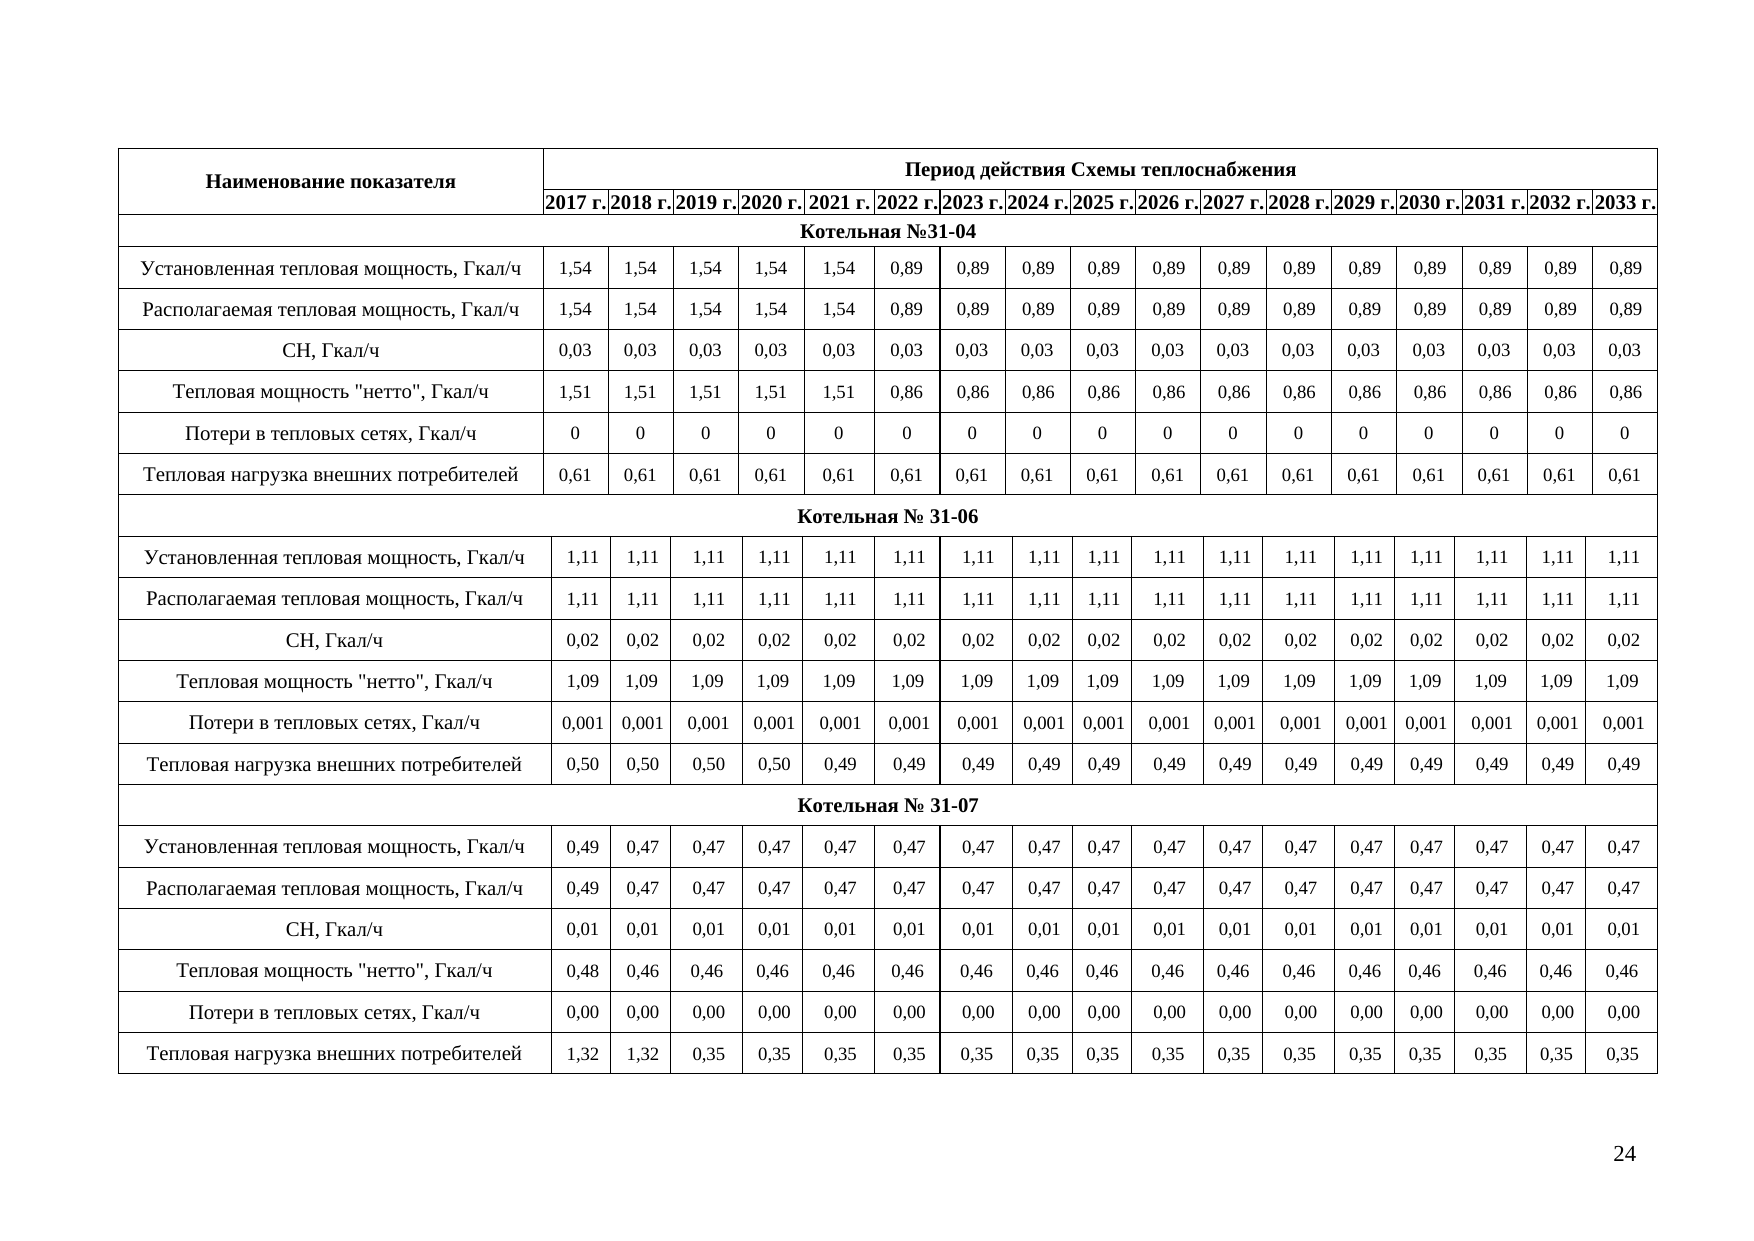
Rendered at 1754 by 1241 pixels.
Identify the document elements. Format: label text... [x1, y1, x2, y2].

table_cell 0,61 [609, 454, 673, 494]
table_cell 0,02 [1586, 620, 1657, 660]
table_cell 0,001 [803, 702, 874, 742]
table_cell 0 [674, 413, 738, 453]
table_cell 1,11 [1204, 537, 1262, 577]
table_cell 0,00 [1335, 992, 1394, 1032]
table_cell 0,35 [1455, 1033, 1526, 1073]
table_cell 0,86 [1463, 371, 1527, 412]
table_cell 0,01 [1527, 909, 1585, 949]
table_cell 0,46 [743, 950, 802, 991]
table_cell 1,54 [674, 289, 738, 329]
table_cell 0,35 [1263, 1033, 1334, 1073]
table_cell 0,49 [1013, 744, 1072, 784]
table_cell 0,89 [1071, 289, 1135, 329]
table_cell 0,03 [739, 330, 804, 370]
table_cell 0,89 [875, 289, 939, 329]
table_cell 0,49 [1455, 744, 1526, 784]
table_cell 0,35 [1335, 1033, 1394, 1073]
table_cell 0,86 [1201, 371, 1266, 412]
table_cell 0,47 [803, 826, 874, 867]
table_cell 1,54 [739, 289, 804, 329]
table_cell 0,01 [1013, 909, 1072, 949]
table_cell 0 [544, 413, 608, 453]
table_cell 0,86 [875, 371, 939, 412]
table_cell 1,09 [1263, 661, 1334, 701]
table_cell 1,09 [1527, 661, 1585, 701]
table_cell 0,61 [674, 454, 738, 494]
table_cell 0,001 [743, 702, 802, 742]
table_cell 0,47 [743, 826, 802, 867]
table_cell Котельная № 31-07 [119, 785, 1657, 825]
table_cell СН, Гкал/ч [119, 909, 551, 949]
table_cell 2024 г. [1006, 190, 1070, 214]
table_cell 0,49 [1204, 744, 1262, 784]
table_cell 0,00 [743, 992, 802, 1032]
table_cell 0,89 [1397, 289, 1462, 329]
table_cell 0,47 [1455, 826, 1526, 867]
table_cell 0,01 [1073, 909, 1131, 949]
table_cell 0,001 [1335, 702, 1394, 742]
table_cell 0,89 [875, 247, 939, 288]
table_cell 0,89 [941, 289, 1005, 329]
table_cell 0,03 [875, 330, 939, 370]
table_cell 1,54 [739, 247, 804, 288]
table_cell 0,89 [1071, 247, 1135, 288]
table_cell 1,09 [941, 661, 1012, 701]
table_cell 1,11 [611, 537, 670, 577]
table_cell 0,02 [1335, 620, 1394, 660]
table_cell 0,00 [1395, 992, 1454, 1032]
table_cell 0,03 [1201, 330, 1266, 370]
table_cell 1,51 [674, 371, 738, 412]
table_cell 0,00 [1204, 992, 1262, 1032]
table_cell Тепловая мощность "нетто", Гкал/ч [119, 661, 551, 701]
table_cell 1,09 [1013, 661, 1072, 701]
table_cell 0,47 [611, 826, 670, 867]
table_cell 1,09 [1204, 661, 1262, 701]
table_cell 0,47 [803, 868, 874, 908]
table_cell Потери в тепловых сетях, Гкал/ч [119, 992, 551, 1032]
table_cell 0,35 [1204, 1033, 1262, 1073]
table_cell 0,89 [1201, 247, 1266, 288]
table_cell 0,46 [611, 950, 670, 991]
table_cell 0,89 [1136, 247, 1200, 288]
table_cell 0,00 [941, 992, 1012, 1032]
table_cell 1,09 [1073, 661, 1131, 701]
table_cell 0,49 [1132, 744, 1203, 784]
table_cell 0,02 [1455, 620, 1526, 660]
table_cell 0,61 [544, 454, 608, 494]
table_cell 0,47 [1263, 826, 1334, 867]
table_cell 1,09 [803, 661, 874, 701]
table_cell 0,35 [875, 1033, 939, 1073]
table_cell 0,00 [552, 992, 610, 1032]
table_cell 1,54 [609, 289, 673, 329]
table_cell 0,47 [1013, 826, 1072, 867]
table_cell 0,02 [552, 620, 610, 660]
table_cell 0,001 [1013, 702, 1072, 742]
table_cell 0,61 [1463, 454, 1527, 494]
table_cell 1,11 [1073, 578, 1131, 618]
table_cell 0,47 [875, 826, 939, 867]
table_cell 0,01 [1455, 909, 1526, 949]
table_cell Тепловая нагрузка внешних потребителей [119, 744, 551, 784]
table_cell 0,001 [1455, 702, 1526, 742]
table_cell 0,89 [1463, 289, 1527, 329]
table_cell 0,89 [1006, 289, 1070, 329]
table_cell 0,47 [1527, 826, 1585, 867]
table_cell 0,46 [1204, 950, 1262, 991]
table_cell 0,03 [674, 330, 738, 370]
table_cell 2030 г. [1397, 190, 1462, 214]
table_cell 0,47 [1455, 868, 1526, 908]
table_cell 1,32 [552, 1033, 610, 1073]
table_cell 0,01 [552, 909, 610, 949]
table_cell 0,01 [875, 909, 939, 949]
table_cell 0,49 [1335, 744, 1394, 784]
table_cell 0,35 [1073, 1033, 1131, 1073]
table_cell 0,89 [1267, 247, 1331, 288]
table_cell 0,00 [1263, 992, 1334, 1032]
table_cell 0,03 [1071, 330, 1135, 370]
table_cell 0,35 [803, 1033, 874, 1073]
table_cell 0,00 [1527, 992, 1585, 1032]
table_cell 0,61 [941, 454, 1005, 494]
table_cell 0,03 [1593, 330, 1657, 370]
table_cell 0,49 [1263, 744, 1334, 784]
table_cell 0,47 [941, 826, 1012, 867]
table_cell 2023 г. [941, 190, 1005, 214]
table_cell 0,47 [1335, 826, 1394, 867]
table_cell 0,001 [941, 702, 1012, 742]
table_cell 0,47 [1335, 868, 1394, 908]
table_cell 2026 г. [1136, 190, 1200, 214]
table_cell 1,11 [1263, 537, 1334, 577]
table_cell 0,46 [941, 950, 1012, 991]
table_cell 1,54 [544, 289, 608, 329]
table_cell 0,01 [671, 909, 742, 949]
table_cell 1,54 [609, 247, 673, 288]
table_cell 0,46 [803, 950, 874, 991]
table_cell 0,47 [611, 868, 670, 908]
table_cell 1,11 [1527, 537, 1585, 577]
table_cell 0,02 [1204, 620, 1262, 660]
table_cell 0,61 [1201, 454, 1266, 494]
table_cell Тепловая нагрузка внешних потребителей [119, 454, 543, 494]
table_cell 0,47 [1395, 826, 1454, 867]
table_cell 0,89 [1397, 247, 1462, 288]
table_cell 0,47 [1073, 826, 1131, 867]
table_cell Потери в тепловых сетях, Гкал/ч [119, 702, 551, 742]
table_cell 1,09 [743, 661, 802, 701]
table_cell 0,46 [1335, 950, 1394, 991]
table_cell СН, Гкал/ч [119, 620, 551, 660]
table_cell 0,35 [941, 1033, 1012, 1073]
table_cell 1,11 [552, 537, 610, 577]
table_cell 0,00 [1455, 992, 1526, 1032]
table_cell 2029 г. [1332, 190, 1396, 214]
table_cell 0,50 [611, 744, 670, 784]
table_cell 1,11 [1586, 578, 1657, 618]
table_cell Тепловая нагрузка внешних потребителей [119, 1033, 551, 1073]
table_cell 0,89 [1267, 289, 1331, 329]
table_cell 2018 г. [609, 190, 673, 214]
table_cell 0,47 [875, 868, 939, 908]
table_cell 1,09 [875, 661, 939, 701]
table_cell Установленная тепловая мощность, Гкал/ч [119, 247, 543, 288]
table_cell 0,001 [1073, 702, 1131, 742]
table_cell 0,47 [1586, 826, 1657, 867]
table_cell 1,11 [1395, 537, 1454, 577]
table_cell 1,51 [805, 371, 874, 412]
table_cell 0,03 [1267, 330, 1331, 370]
table_cell 0,35 [1132, 1033, 1203, 1073]
table_cell 0 [941, 413, 1005, 453]
table_cell 0,89 [1006, 247, 1070, 288]
table_cell 1,51 [544, 371, 608, 412]
table_cell 1,11 [1527, 578, 1585, 618]
table_cell Потери в тепловых сетях, Гкал/ч [119, 413, 543, 453]
table_cell 0,49 [1586, 744, 1657, 784]
table_cell Установленная тепловая мощность, Гкал/ч [119, 537, 551, 577]
table_cell 0,03 [1332, 330, 1396, 370]
table_cell 1,11 [1586, 537, 1657, 577]
table_cell 1,32 [611, 1033, 670, 1073]
table_cell 0,01 [611, 909, 670, 949]
table_cell Установленная тепловая мощность, Гкал/ч [119, 826, 551, 867]
table_cell 0 [1332, 413, 1396, 453]
table_cell 0,001 [875, 702, 939, 742]
table_cell Тепловая мощность "нетто", Гкал/ч [119, 950, 551, 991]
table_cell 0,01 [1132, 909, 1203, 949]
table_cell 0,001 [671, 702, 742, 742]
table_cell 0 [1136, 413, 1200, 453]
table_cell 0,86 [1071, 371, 1135, 412]
table_cell 0,46 [671, 950, 742, 991]
table_cell 0,46 [1263, 950, 1334, 991]
table_cell 0,00 [803, 992, 874, 1032]
table_cell 1,09 [1586, 661, 1657, 701]
table_cell 1,11 [611, 578, 670, 618]
table_cell 0,00 [1073, 992, 1131, 1032]
table_cell 1,09 [1132, 661, 1203, 701]
table_cell 0,35 [1013, 1033, 1072, 1073]
table_cell 0,02 [1263, 620, 1334, 660]
table_cell 0,03 [609, 330, 673, 370]
table_cell 0,01 [1204, 909, 1262, 949]
table_cell 2028 г. [1267, 190, 1331, 214]
table_cell 0,46 [1586, 950, 1657, 991]
table_cell 2019 г. [674, 190, 738, 214]
table_cell 0,49 [1073, 744, 1131, 784]
table_cell 0,49 [552, 868, 610, 908]
table_cell Располагаемая тепловая мощность, Гкал/ч [119, 868, 551, 908]
table_cell 0,61 [1136, 454, 1200, 494]
table_cell 0,35 [1395, 1033, 1454, 1073]
table_cell 0,61 [1071, 454, 1135, 494]
table_cell 0,01 [803, 909, 874, 949]
table_cell 0 [805, 413, 874, 453]
table_cell 0,35 [1586, 1033, 1657, 1073]
table_cell СН, Гкал/ч [119, 330, 543, 370]
table_cell 0,61 [805, 454, 874, 494]
table_cell 0,61 [739, 454, 804, 494]
table_cell 0,03 [941, 330, 1005, 370]
table_cell 1,11 [875, 578, 939, 618]
table_cell 0,00 [1013, 992, 1072, 1032]
table_cell 0,47 [671, 868, 742, 908]
table_cell 0,001 [1395, 702, 1454, 742]
table_cell 2032 г. [1528, 190, 1592, 214]
table_cell 0,47 [671, 826, 742, 867]
table_cell 0,49 [803, 744, 874, 784]
table_cell 0,47 [1132, 826, 1203, 867]
table_cell 0,89 [1136, 289, 1200, 329]
table_cell 2033 г. [1593, 190, 1657, 214]
table_cell 0,03 [544, 330, 608, 370]
table_cell 2031 г. [1463, 190, 1527, 214]
table_cell 0,01 [1263, 909, 1334, 949]
table_cell 0,47 [1132, 868, 1203, 908]
table_cell 1,11 [1455, 537, 1526, 577]
table_cell 0,49 [941, 744, 1012, 784]
table_cell Котельная №31-04 [119, 215, 1657, 246]
table_cell 0,89 [941, 247, 1005, 288]
table_cell 1,54 [674, 247, 738, 288]
table_cell 0 [739, 413, 804, 453]
table_header Наименование показателя [119, 149, 543, 214]
table_cell 1,11 [1335, 537, 1394, 577]
table_cell 0 [1463, 413, 1527, 453]
table_cell 0,35 [1527, 1033, 1585, 1073]
table_cell 0,49 [875, 744, 939, 784]
table_cell 1,09 [671, 661, 742, 701]
table_cell 1,11 [743, 537, 802, 577]
table_cell 0 [1201, 413, 1266, 453]
table_cell 0,02 [875, 620, 939, 660]
table_cell 2025 г. [1071, 190, 1135, 214]
table_cell 0,89 [1332, 247, 1396, 288]
table_cell 2022 г. [875, 190, 939, 214]
table_cell 0,00 [671, 992, 742, 1032]
table_cell 0,47 [1204, 826, 1262, 867]
table_cell 1,54 [805, 247, 874, 288]
table_cell 0,01 [1395, 909, 1454, 949]
table_cell Располагаемая тепловая мощность, Гкал/ч [119, 289, 543, 329]
table_header Период действия Схемы теплоснабжения [544, 149, 1657, 189]
table_cell 1,11 [1073, 537, 1131, 577]
table_cell 0,86 [1267, 371, 1331, 412]
table_cell 1,11 [1132, 537, 1203, 577]
table_cell 0,02 [1527, 620, 1585, 660]
table_cell 0,01 [941, 909, 1012, 949]
table_cell 0,86 [941, 371, 1005, 412]
table_cell 0,02 [1073, 620, 1131, 660]
table_cell 0,86 [1397, 371, 1462, 412]
table_cell 0 [1071, 413, 1135, 453]
table_cell 0,89 [1463, 247, 1527, 288]
table_cell 0,47 [743, 868, 802, 908]
table_cell 0,89 [1593, 247, 1657, 288]
table_cell 1,51 [609, 371, 673, 412]
table_cell 0,86 [1332, 371, 1396, 412]
table_cell 1,11 [803, 537, 874, 577]
table_cell 0,61 [1006, 454, 1070, 494]
table_cell 0,00 [1132, 992, 1203, 1032]
table_cell 0,61 [1267, 454, 1331, 494]
table_cell 2021 г. [805, 190, 874, 214]
table_cell 0,61 [875, 454, 939, 494]
table_cell 0 [1397, 413, 1462, 453]
table_cell 0,46 [1013, 950, 1072, 991]
table_cell 0,00 [1586, 992, 1657, 1032]
table_cell 0,49 [1395, 744, 1454, 784]
table_cell 0,03 [1528, 330, 1592, 370]
table_cell 0,47 [1395, 868, 1454, 908]
table_cell 0,49 [1527, 744, 1585, 784]
table_cell 0,00 [875, 992, 939, 1032]
table_cell 0,48 [552, 950, 610, 991]
table_cell 0,61 [1397, 454, 1462, 494]
table_cell 0,89 [1593, 289, 1657, 329]
table_cell 1,11 [1204, 578, 1262, 618]
table_cell 0,00 [611, 992, 670, 1032]
table_cell 1,11 [671, 537, 742, 577]
table_cell 0,46 [1395, 950, 1454, 991]
table_cell 0,47 [1263, 868, 1334, 908]
table_cell 0,89 [1332, 289, 1396, 329]
table_cell 0,02 [803, 620, 874, 660]
table_cell 0,89 [1201, 289, 1266, 329]
table_cell 1,11 [803, 578, 874, 618]
table_cell 1,11 [671, 578, 742, 618]
table_cell 0 [609, 413, 673, 453]
table_cell 0,001 [1263, 702, 1334, 742]
table_cell 0 [875, 413, 939, 453]
table_cell 0,61 [1528, 454, 1592, 494]
table_cell 0,02 [1013, 620, 1072, 660]
table_cell 0,49 [552, 826, 610, 867]
table_cell 0,001 [1586, 702, 1657, 742]
table_cell 0,02 [1132, 620, 1203, 660]
table_cell Располагаемая тепловая мощность, Гкал/ч [119, 578, 551, 618]
table_cell 1,11 [1013, 578, 1072, 618]
table_cell 0 [1006, 413, 1070, 453]
table_cell 0,46 [1073, 950, 1131, 991]
table_cell 0,001 [1204, 702, 1262, 742]
table_cell 1,11 [1263, 578, 1334, 618]
table_cell 0,61 [1332, 454, 1396, 494]
table_cell 1,11 [552, 578, 610, 618]
table_cell 0,50 [671, 744, 742, 784]
table_cell 0,35 [743, 1033, 802, 1073]
table_cell 0,86 [1006, 371, 1070, 412]
table_cell 1,54 [805, 289, 874, 329]
table_cell 0 [1528, 413, 1592, 453]
table_cell 1,11 [1395, 578, 1454, 618]
table_cell 0,001 [1527, 702, 1585, 742]
table_cell 0,03 [1397, 330, 1462, 370]
table_cell 0,50 [743, 744, 802, 784]
table_cell 1,09 [1335, 661, 1394, 701]
table_cell 1,09 [552, 661, 610, 701]
table_cell 0,01 [1586, 909, 1657, 949]
table_cell 0,46 [1527, 950, 1585, 991]
table_cell 0,86 [1528, 371, 1592, 412]
table_cell 0,47 [941, 868, 1012, 908]
table_cell 0,01 [1335, 909, 1394, 949]
table_cell 0,47 [1586, 868, 1657, 908]
table_cell 0 [1267, 413, 1331, 453]
table_cell 1,11 [941, 537, 1012, 577]
table_cell 1,11 [1455, 578, 1526, 618]
table_cell 2020 г. [739, 190, 804, 214]
table_cell 0,02 [611, 620, 670, 660]
table_cell 0,86 [1136, 371, 1200, 412]
table_cell 1,11 [941, 578, 1012, 618]
table_cell 0,89 [1528, 289, 1592, 329]
table_cell 1,11 [1013, 537, 1072, 577]
table_cell 0,02 [1395, 620, 1454, 660]
table_cell 1,11 [1335, 578, 1394, 618]
table_cell 1,54 [544, 247, 608, 288]
table_cell Тепловая мощность "нетто", Гкал/ч [119, 371, 543, 412]
table_cell 1,51 [739, 371, 804, 412]
table_cell 0,001 [1132, 702, 1203, 742]
table_cell 1,11 [875, 537, 939, 577]
table_cell 0,02 [743, 620, 802, 660]
table_cell 0,03 [1136, 330, 1200, 370]
table_cell 2017 г. [544, 190, 608, 214]
table_cell 0,001 [611, 702, 670, 742]
table_cell 0,35 [671, 1033, 742, 1073]
table_cell 0,47 [1073, 868, 1131, 908]
table_cell 0,86 [1593, 371, 1657, 412]
table_cell 0,47 [1013, 868, 1072, 908]
table_cell 0 [1593, 413, 1657, 453]
table_cell 0,46 [1132, 950, 1203, 991]
table_cell 0,02 [941, 620, 1012, 660]
table_cell 1,09 [1455, 661, 1526, 701]
table_cell 0,03 [805, 330, 874, 370]
table_cell 1,09 [611, 661, 670, 701]
table_cell 2027 г. [1201, 190, 1266, 214]
table_cell 0,02 [671, 620, 742, 660]
table_cell 0,03 [1006, 330, 1070, 370]
table_cell 1,09 [1395, 661, 1454, 701]
table_cell 0,61 [1593, 454, 1657, 494]
table_cell 0,03 [1463, 330, 1527, 370]
table_cell 0,47 [1204, 868, 1262, 908]
table_cell 0,001 [552, 702, 610, 742]
table_cell 0,46 [875, 950, 939, 991]
table_cell 1,11 [1132, 578, 1203, 618]
table_cell 0,01 [743, 909, 802, 949]
table_cell 0,89 [1528, 247, 1592, 288]
table_cell Котельная № 31-06 [119, 495, 1657, 536]
table_cell 0,46 [1455, 950, 1526, 991]
table_cell 0,47 [1527, 868, 1585, 908]
table_cell 1,11 [743, 578, 802, 618]
table_cell 0,50 [552, 744, 610, 784]
